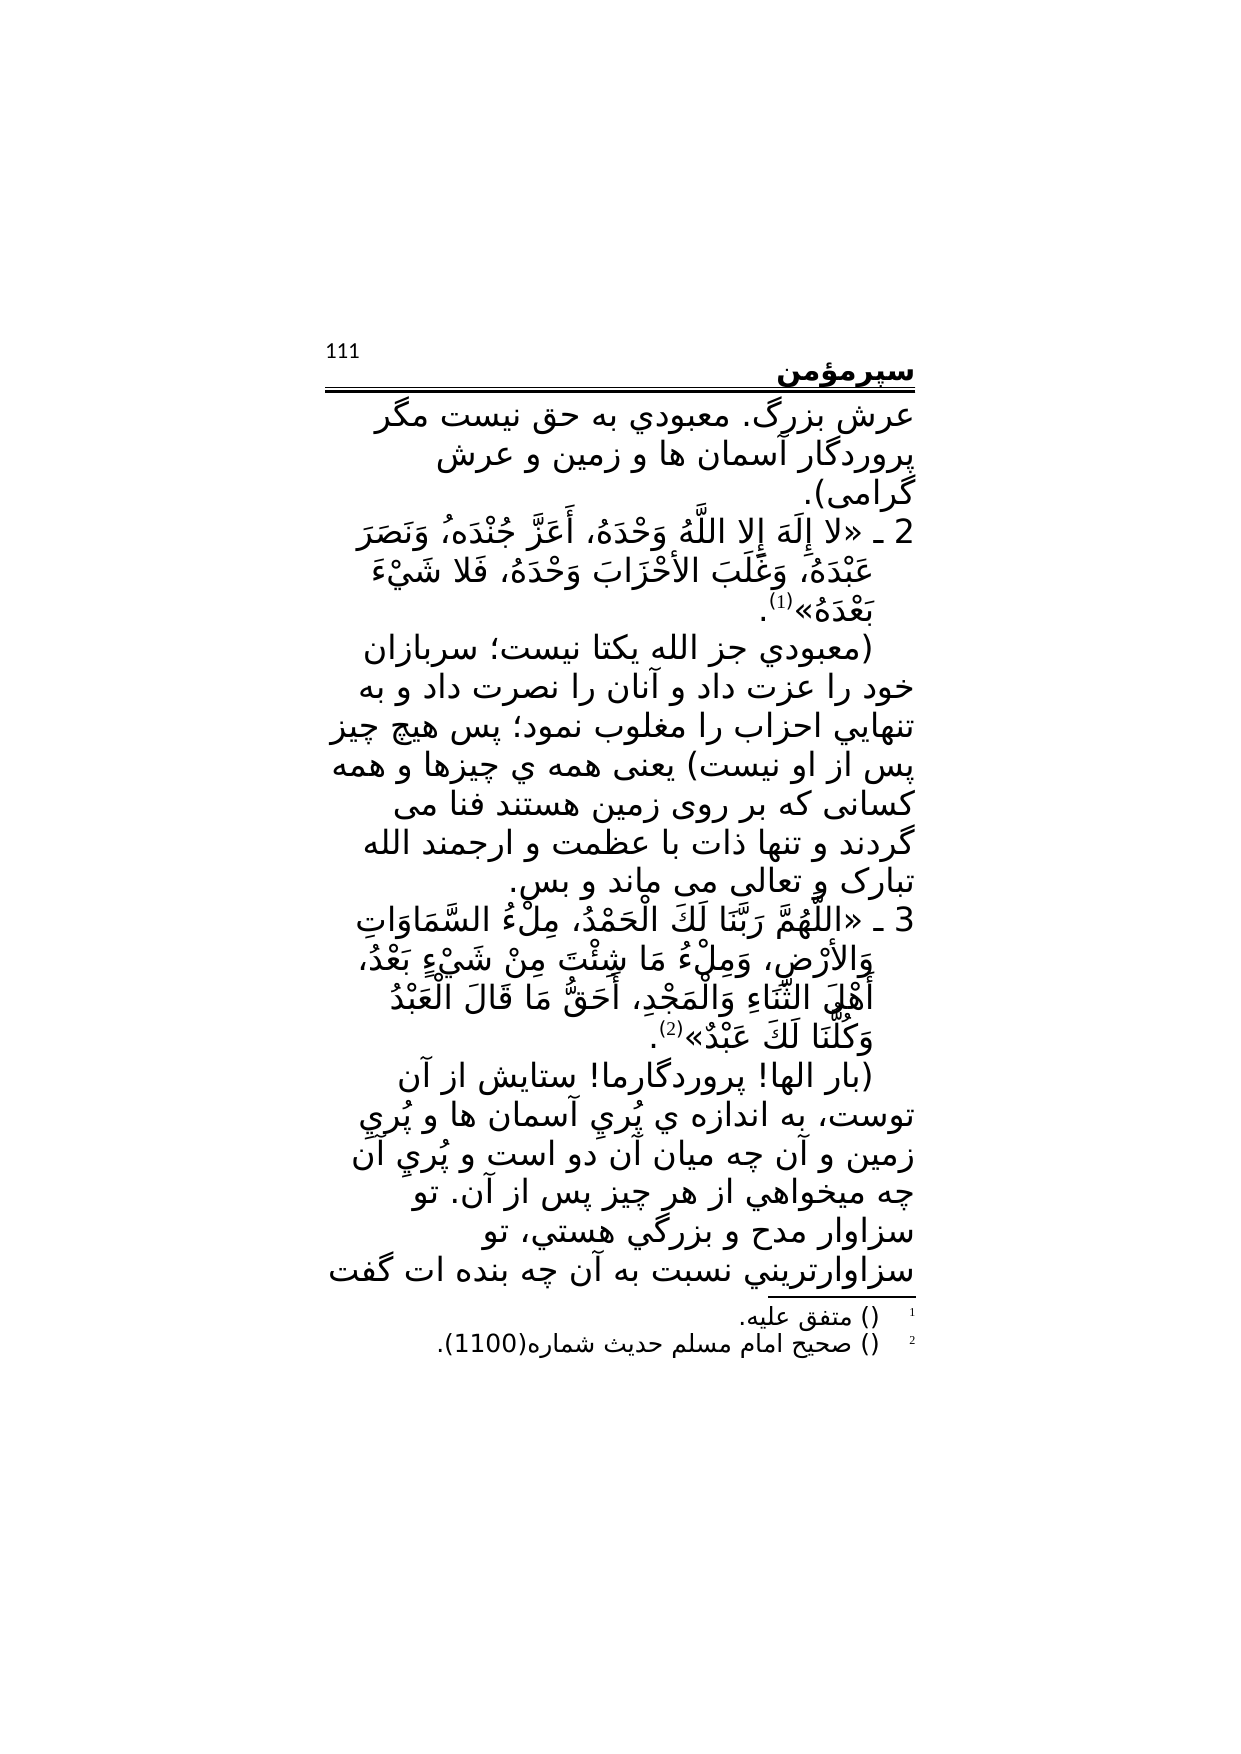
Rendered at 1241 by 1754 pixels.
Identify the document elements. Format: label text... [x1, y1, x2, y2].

text 2 ـ «لا إِلَهَ إِلا اللَّهُ وَحْدَهُ، أَعَزَّ جُنْدَه،ُ وَنَصَرَ عَبْدَهُ، وَغَلَبَ الأحْزَابَ وَحْدَهُ، فَلا شَيْءَ بَعْدَهُ»(). [325, 512, 915, 629]
text (معبودي جز الله يكتا نيست؛ سربازان خود را عزت داد و آنان را نصرت داد و به تنهايي احزاب را مغلوب نمود؛ پس هيچ چيز پس از او نيست) یعنی همه ي چيزها و همه کسانی که بر روی زمین هستند فنا می گردند و تنها ذات با عظمت و ارجمند الله تبارک و تعالی می ماند و بس. [325, 629, 915, 901]
text 3 ـ «اللَّهُمَّ رَبَّنَا لَكَ الْحَمْدُ، مِلْءُ السَّمَاوَاتِ وَالأرْضِ، وَمِلْءُ مَا شِئْتَ مِنْ شَيْءٍ بَعْدُ، أَهْلَ الثَّنَاءِ وَالْمَجْدِ، أَحَقُّ مَا قَالَ الْعَبْدُ وَكُلُّنَا لَكَ عَبْدٌ»(). [325, 901, 915, 1056]
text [325, 1056, 915, 1289]
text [325, 396, 915, 512]
